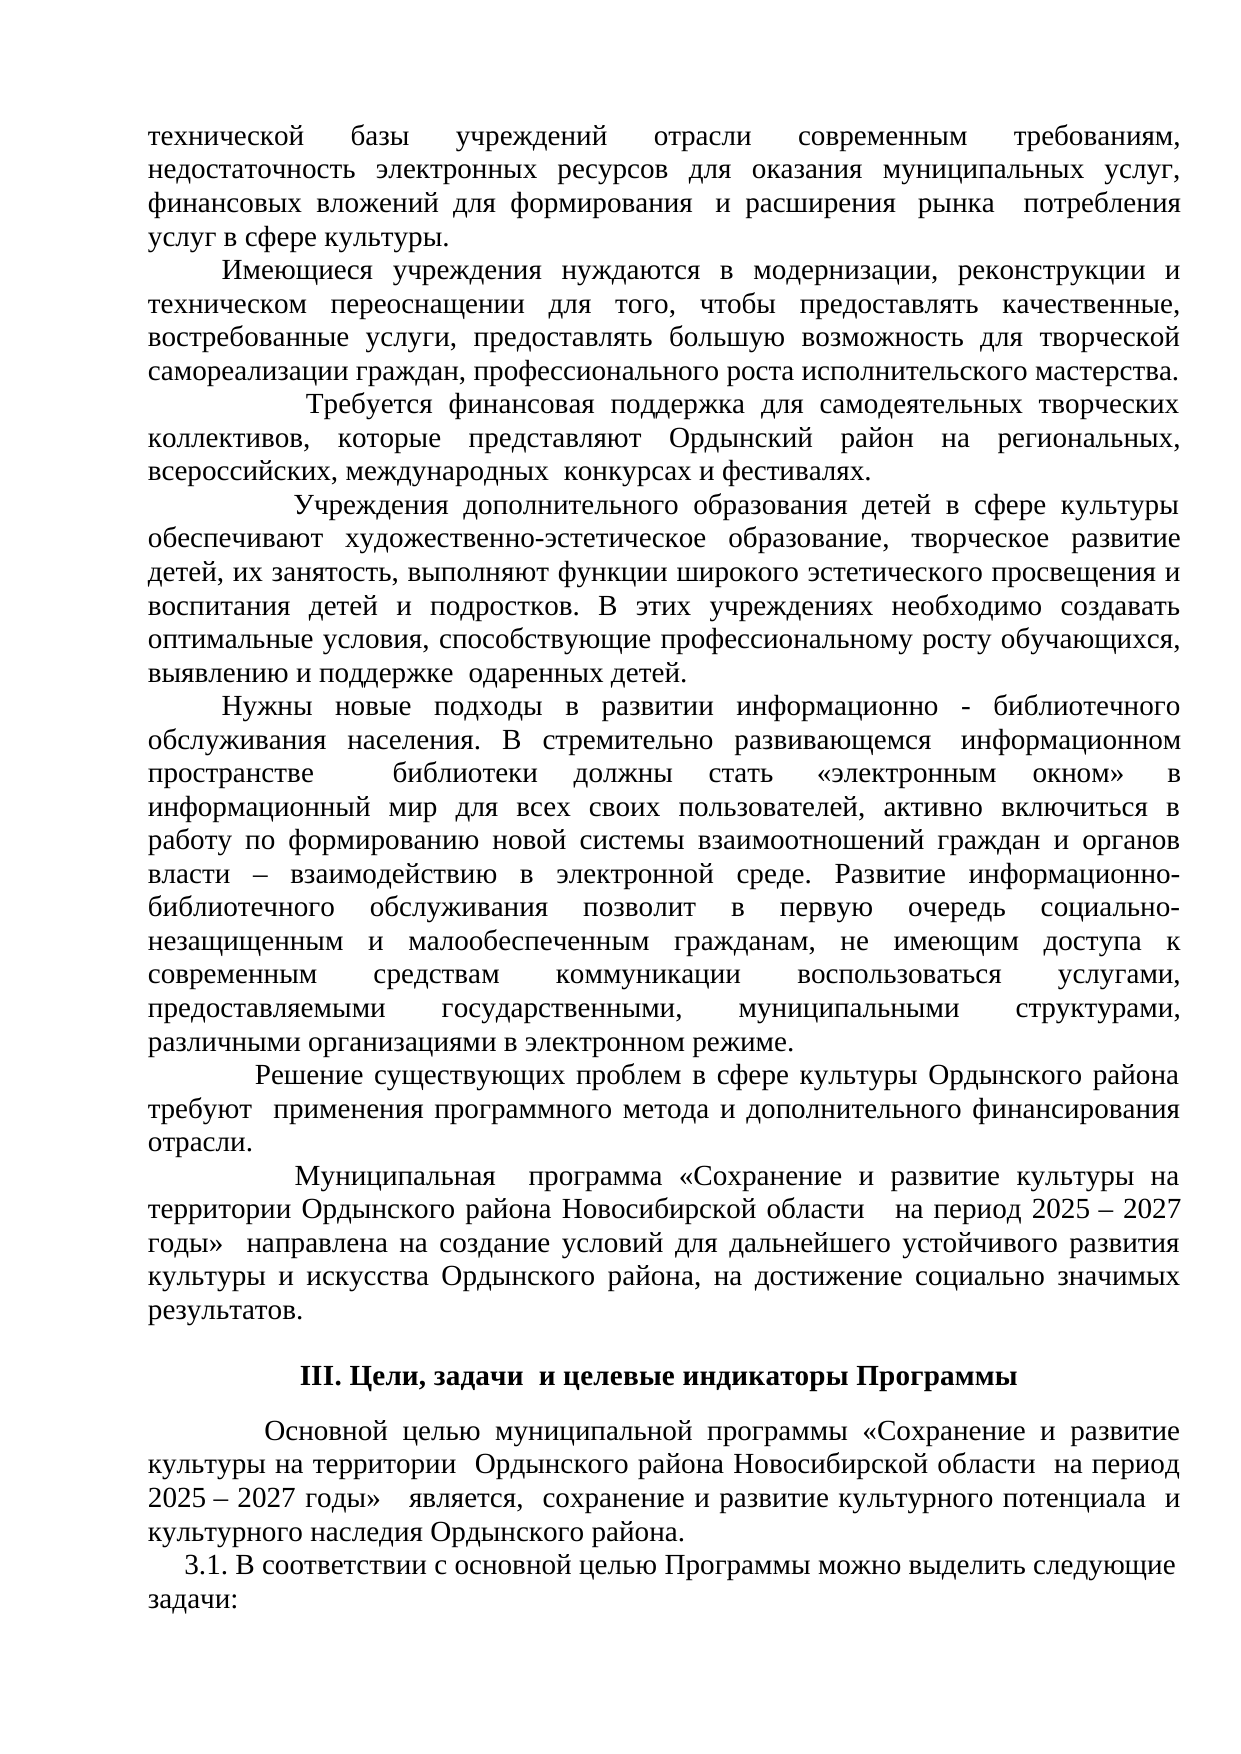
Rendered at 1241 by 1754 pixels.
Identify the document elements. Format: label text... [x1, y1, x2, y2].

text Имеющиеся учреждения нуждаются в модернизации, реконструкции и техническом переоснащении для того, чтобы предоставлять качественные, востребованные услуги, предоставлять большую возможность для творческой самореализации граждан, профессионального роста исполнительского мастерства. [148, 252, 1181, 386]
text Решение существующих проблем в сфере культуры Ордынского района требуют применения программного метода и дополнительного финансирования отрасли. [148, 1057, 1181, 1158]
text Учреждения дополнительного образования детей в сфере культуры обеспечивают художественно-эстетическое образование, творческое развитие детей, их занятость, выполняют функции широкого эстетического просвещения и воспитания детей и подростков. В этих учреждениях необходимо создавать оптимальные условия, способствующие профессиональному росту обучающихся, выявлению и поддержке одаренных детей. [148, 487, 1181, 688]
text Требуется финансовая поддержка для самодеятельных творческих коллективов, которые представляют Ордынский район на региональных, всероссийских, международных конкурсах и фестивалях. [148, 386, 1181, 487]
text 3.1. В соответствии с основной целью Программы можно выделить следующие задачи: [148, 1547, 1181, 1614]
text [148, 118, 1181, 252]
text Основной целью муниципальной программы «Сохранение и развитие культуры на территории Ордынского района Новосибирской области на период 2025 – 2027 годы» является, сохранение и развитие культурного потенциала и культурного наследия Ордынского района. [148, 1413, 1181, 1547]
text Нужны новые подходы в развитии информационно - библиотечного обслуживания населения. В стремительно развивающемся информационном пространстве библиотеки должны стать «электронным окном» в информационный мир для всех своих пользователей, активно включиться в работу по формированию новой системы взаимоотношений граждан и органов власти – взаимодействию в электронной среде. Развитие информационно-библиотечного обслуживания позволит в первую очередь социально-незащищенным и малообеспеченным гражданам, не имеющим доступа к современным средствам коммуникации воспользоваться услугами, предоставляемыми государственными, муниципальными структурами, различными организациями в электронном режиме. [148, 688, 1181, 1057]
text III. Цели, задачи и целевые индикаторы Программы [148, 1359, 1171, 1392]
text Муниципальная программа «Сохранение и развитие культуры на территории Ордынского района Новосибирской области на период 2025 – 2027 годы» направлена на создание условий для дальнейшего устойчивого развития культуры и искусства Ордынского района, на достижение социально значимых результатов. [148, 1158, 1181, 1326]
